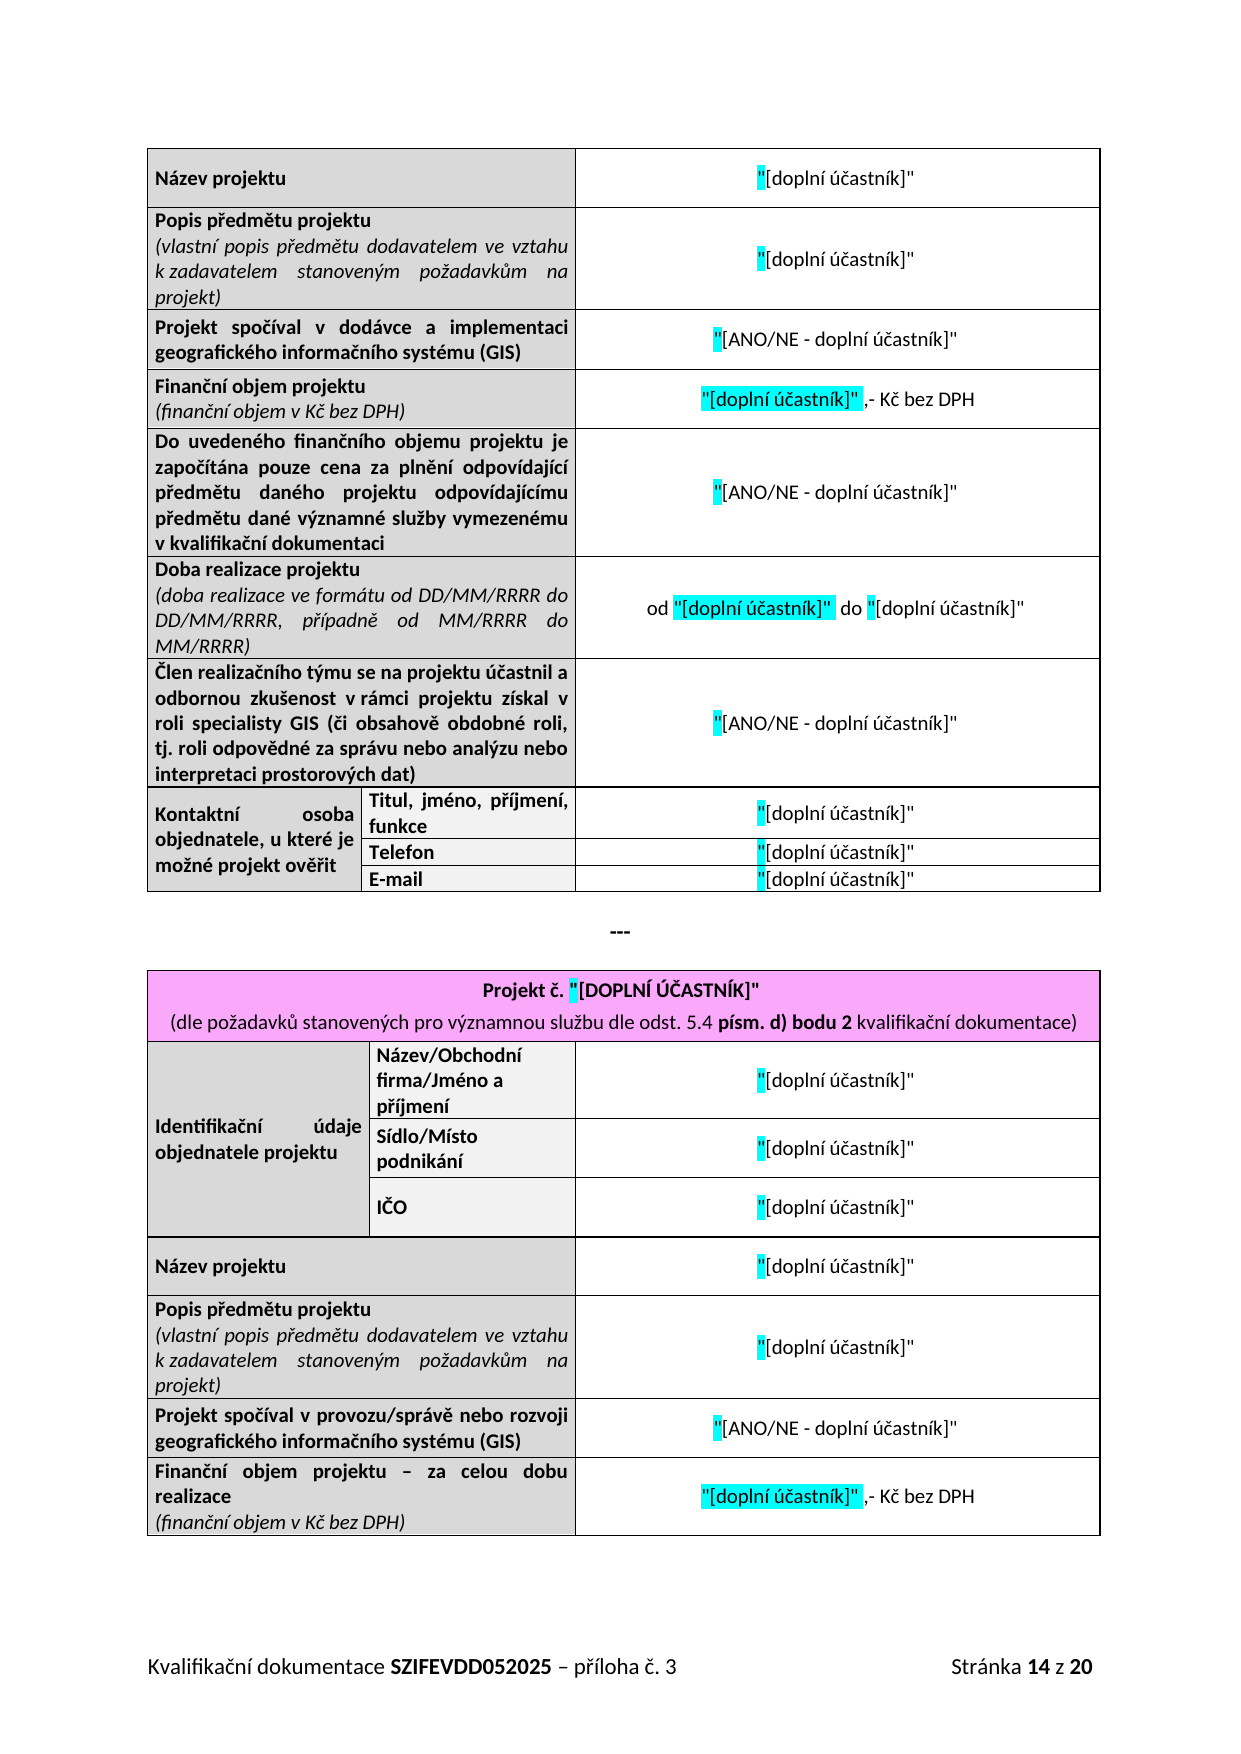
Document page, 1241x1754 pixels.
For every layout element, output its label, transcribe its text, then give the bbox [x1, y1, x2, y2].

table_cell Titul, jméno, příjmení, funkce [362, 788, 575, 838]
table_cell [576, 208, 1099, 309]
table_cell E-mail [362, 866, 575, 891]
table_cell Projekt spočíval v provozu/správě nebo rozvoji geografického informačního systému (GIS) [148, 1399, 575, 1457]
table_cell Popis předmětu projektu (vlastní popis předmětu dodavatelem ve vztahu k zadavatelem stanoveným požadavkům na projekt) [148, 1296, 575, 1398]
table_cell [576, 1238, 1099, 1295]
table_cell [576, 839, 757, 865]
table_cell [576, 149, 1099, 207]
table_cell [576, 1042, 1099, 1118]
table_cell ,- Kč bez DPH [576, 1458, 1099, 1534]
table_cell Telefon [362, 839, 575, 865]
table_cell Do uvedeného finančního objemu projektu je započítána pouze cena za plnění odpovídající předmětu daného projektu odpovídajícímu předmětu dané významné služby vymezenému v kvalifikační dokumentaci [148, 429, 575, 556]
table_cell [576, 788, 1099, 838]
table_cell Sídlo/Místo podnikání [370, 1119, 575, 1177]
table_cell [576, 866, 757, 891]
table_cell [576, 659, 1099, 786]
table_cell [576, 1399, 1099, 1457]
table_cell [765, 839, 1099, 865]
table_cell [576, 310, 1099, 368]
table_cell Finanční objem projektu – za celou dobu realizace (finanční objem v Kč bez DPH) [148, 1458, 575, 1534]
table_cell Doba realizace projektu (doba realizace ve formátu od DD/MM/RRRR do DD/MM/RRRR, případně od MM/RRRR do MM/RRRR) [148, 557, 575, 658]
table_cell IČO [370, 1178, 575, 1236]
table_cell Název projektu [148, 149, 575, 207]
table_cell Kontaktní osoba objednatele, u které je možné projekt ověřit [148, 788, 361, 891]
table_cell Člen realizačního týmu se na projektu účastnil a odbornou zkušenost v rámci projektu získal v roli specialisty GIS (či obsahově obdobné roli, tj. roli odpovědné za správu nebo analýzu nebo interpretaci prostorových dat) [148, 659, 575, 786]
table_cell [576, 1296, 1099, 1398]
table_cell [765, 866, 1099, 891]
table_cell Projekt spočíval v dodávce a implementaci geografického informačního systému (GIS) [148, 310, 575, 368]
table_cell Identifikační údaje objednatele projektu [148, 1042, 369, 1236]
table_cell [576, 1178, 1099, 1236]
table_header Projekt č. (dle požadavků stanovených pro významnou službu dle odst. 5.4 písm. d) bodu 2 kvalifikační dokumentace) [148, 971, 1099, 1041]
table_cell Popis předmětu projektu (vlastní popis předmětu dodavatelem ve vztahu k zadavatelem stanoveným požadavkům na projekt) [148, 208, 575, 309]
table_cell [576, 1119, 1099, 1177]
table_cell [576, 429, 1099, 556]
table_cell Název/Obchodní firma/Jméno a příjmení [370, 1042, 575, 1118]
table_cell Finanční objem projektu (finanční objem v Kč bez DPH) [148, 370, 575, 427]
table_cell od do [576, 557, 1099, 658]
text --- [148, 917, 1093, 945]
table_cell Název projektu [148, 1238, 575, 1295]
table_cell ,- Kč bez DPH [576, 370, 1099, 427]
